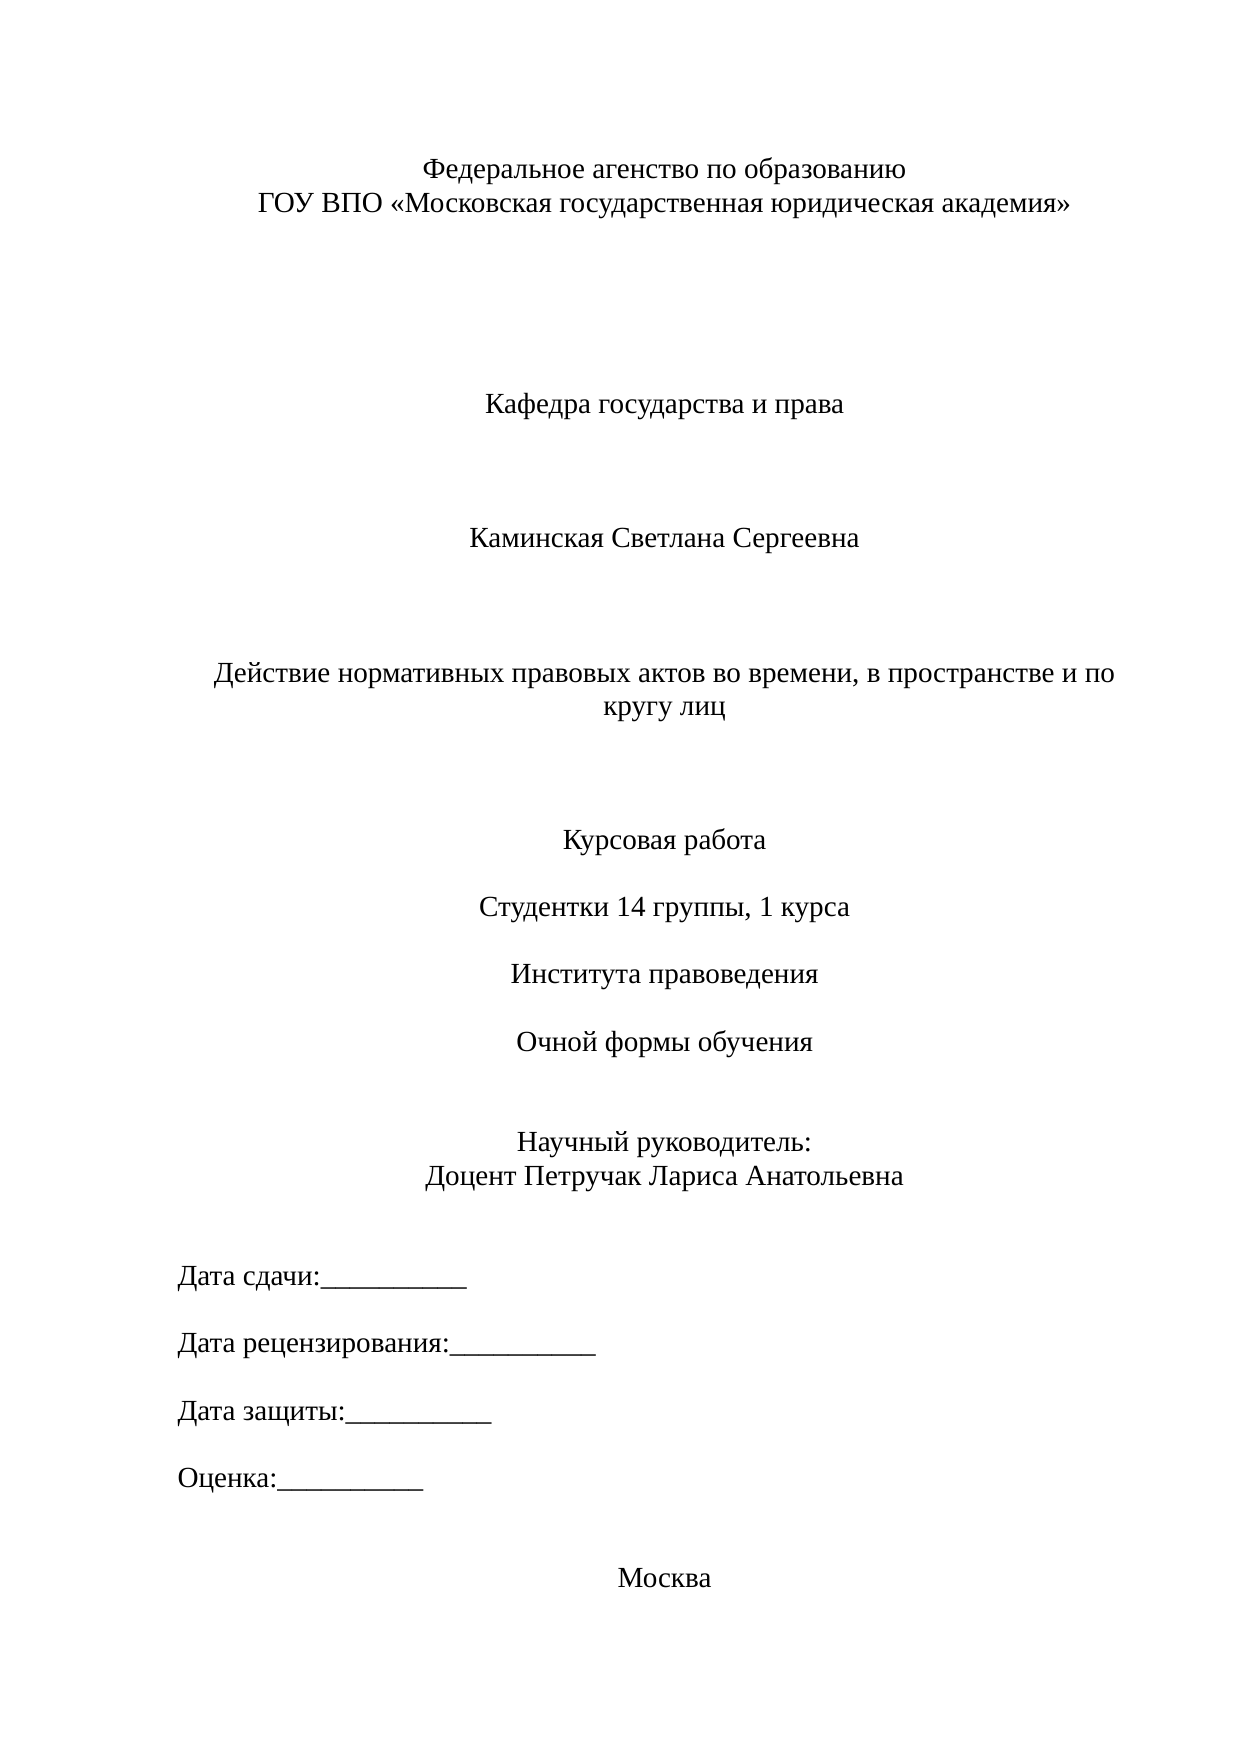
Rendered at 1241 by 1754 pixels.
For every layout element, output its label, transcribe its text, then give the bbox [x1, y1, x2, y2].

text Дата сдачи:__________ [177, 1258, 1152, 1292]
text Очной формы обучения [177, 1024, 1152, 1057]
text Института правоведения [177, 957, 1152, 990]
text Оценка:__________ [177, 1460, 1152, 1493]
text ГОУ ВПО «Московская государственная юридическая академия» [177, 185, 1152, 219]
text Москва [177, 1560, 1152, 1594]
text Дата защиты:__________ [177, 1393, 1152, 1426]
text Кафедра государства и права [177, 386, 1152, 420]
text Научный руководитель: [177, 1124, 1152, 1158]
text Доцент Петручак Лариса Анатольевна [177, 1158, 1152, 1191]
text Каминская Светлана Сергеевна [177, 521, 1152, 554]
text Студентки 14 группы, 1 курса [177, 889, 1152, 923]
text Федеральное агенство по образованию [177, 152, 1152, 185]
text Действие нормативных правовых актов во времени, в пространстве и по кругу лиц [177, 655, 1152, 722]
text Курсовая работа [177, 822, 1152, 856]
text Дата рецензирования:__________ [177, 1326, 1152, 1359]
